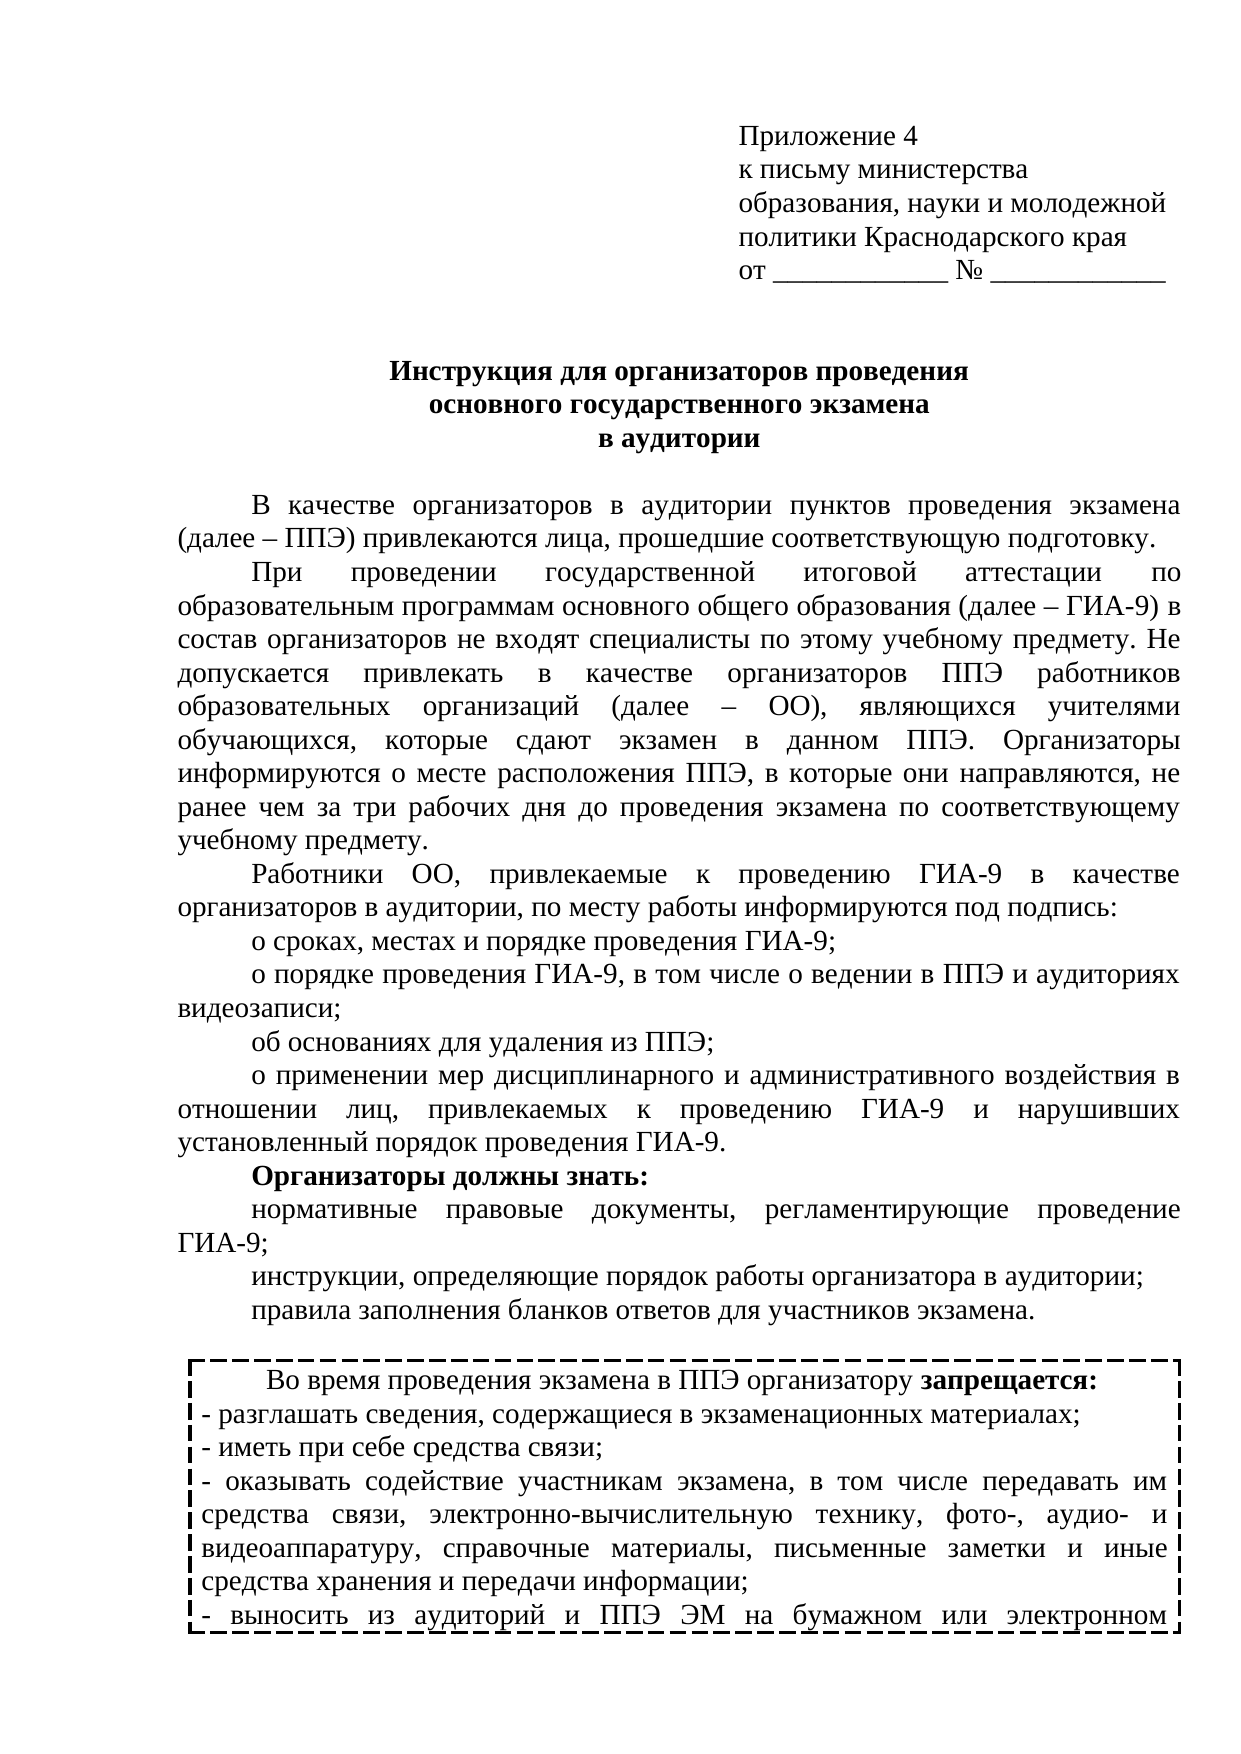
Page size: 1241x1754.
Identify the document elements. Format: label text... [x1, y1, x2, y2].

list правила заполнения бланков ответов для участников экзамена. [177, 1292, 1181, 1326]
text основного государственного экзамена [177, 386, 1181, 420]
text в аудитории [177, 420, 1181, 453]
text Работники ОО, привлекаемые к проведению ГИА-9 в качестве организаторов в аудитории, по месту работы информируются под подпись: [177, 856, 1181, 923]
text образования, науки и молодежной политики Краснодарского края [738, 185, 1181, 252]
text о применении мер дисциплинарного и административного воздействия в отношении лиц, привлекаемых к проведению ГИА-9 и нарушивших установленный порядок проведения ГИА-9. [177, 1057, 1181, 1158]
text о порядке проведения ГИА-9, в том числе о ведении в ППЭ и аудиториях видеозаписи; [177, 957, 1181, 1024]
text При проведении государственной итоговой аттестации по образовательным программам основного общего образования (далее – ГИА-9) в состав организаторов не входят специалисты по этому учебному предмету. Не допускается привлекать в качестве организаторов ППЭ работников образовательных организаций (далее – ОО), являющихся учителями обучающихся, которые сдают экзамен в данном ППЭ. Организаторы информируются о месте расположения ППЭ, в которые они направляются, не ранее чем за три рабочих дня до проведения экзамена по соответствующему учебному предмету. [177, 554, 1181, 856]
text от ____________ № ____________ [738, 252, 1181, 286]
list нормативные правовые документы, регламентирующие проведение ГИА-9; [177, 1191, 1181, 1258]
text Организаторы должны знать: [177, 1158, 1181, 1191]
text к письму министерства [738, 152, 1181, 185]
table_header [190, 1359, 1179, 1631]
text Инструкция для организаторов проведения [177, 353, 1181, 386]
text В качестве организаторов в аудитории пунктов проведения экзамена (далее – ППЭ) привлекаются лица, прошедшие соответствующую подготовку. [177, 487, 1181, 554]
text Приложение 4 [738, 118, 1181, 152]
text о сроках, местах и порядке проведения ГИА-9; [177, 923, 1181, 957]
text об основаниях для удаления из ППЭ; [177, 1024, 1181, 1057]
list инструкции, определяющие порядок работы организатора в аудитории; [177, 1258, 1181, 1292]
